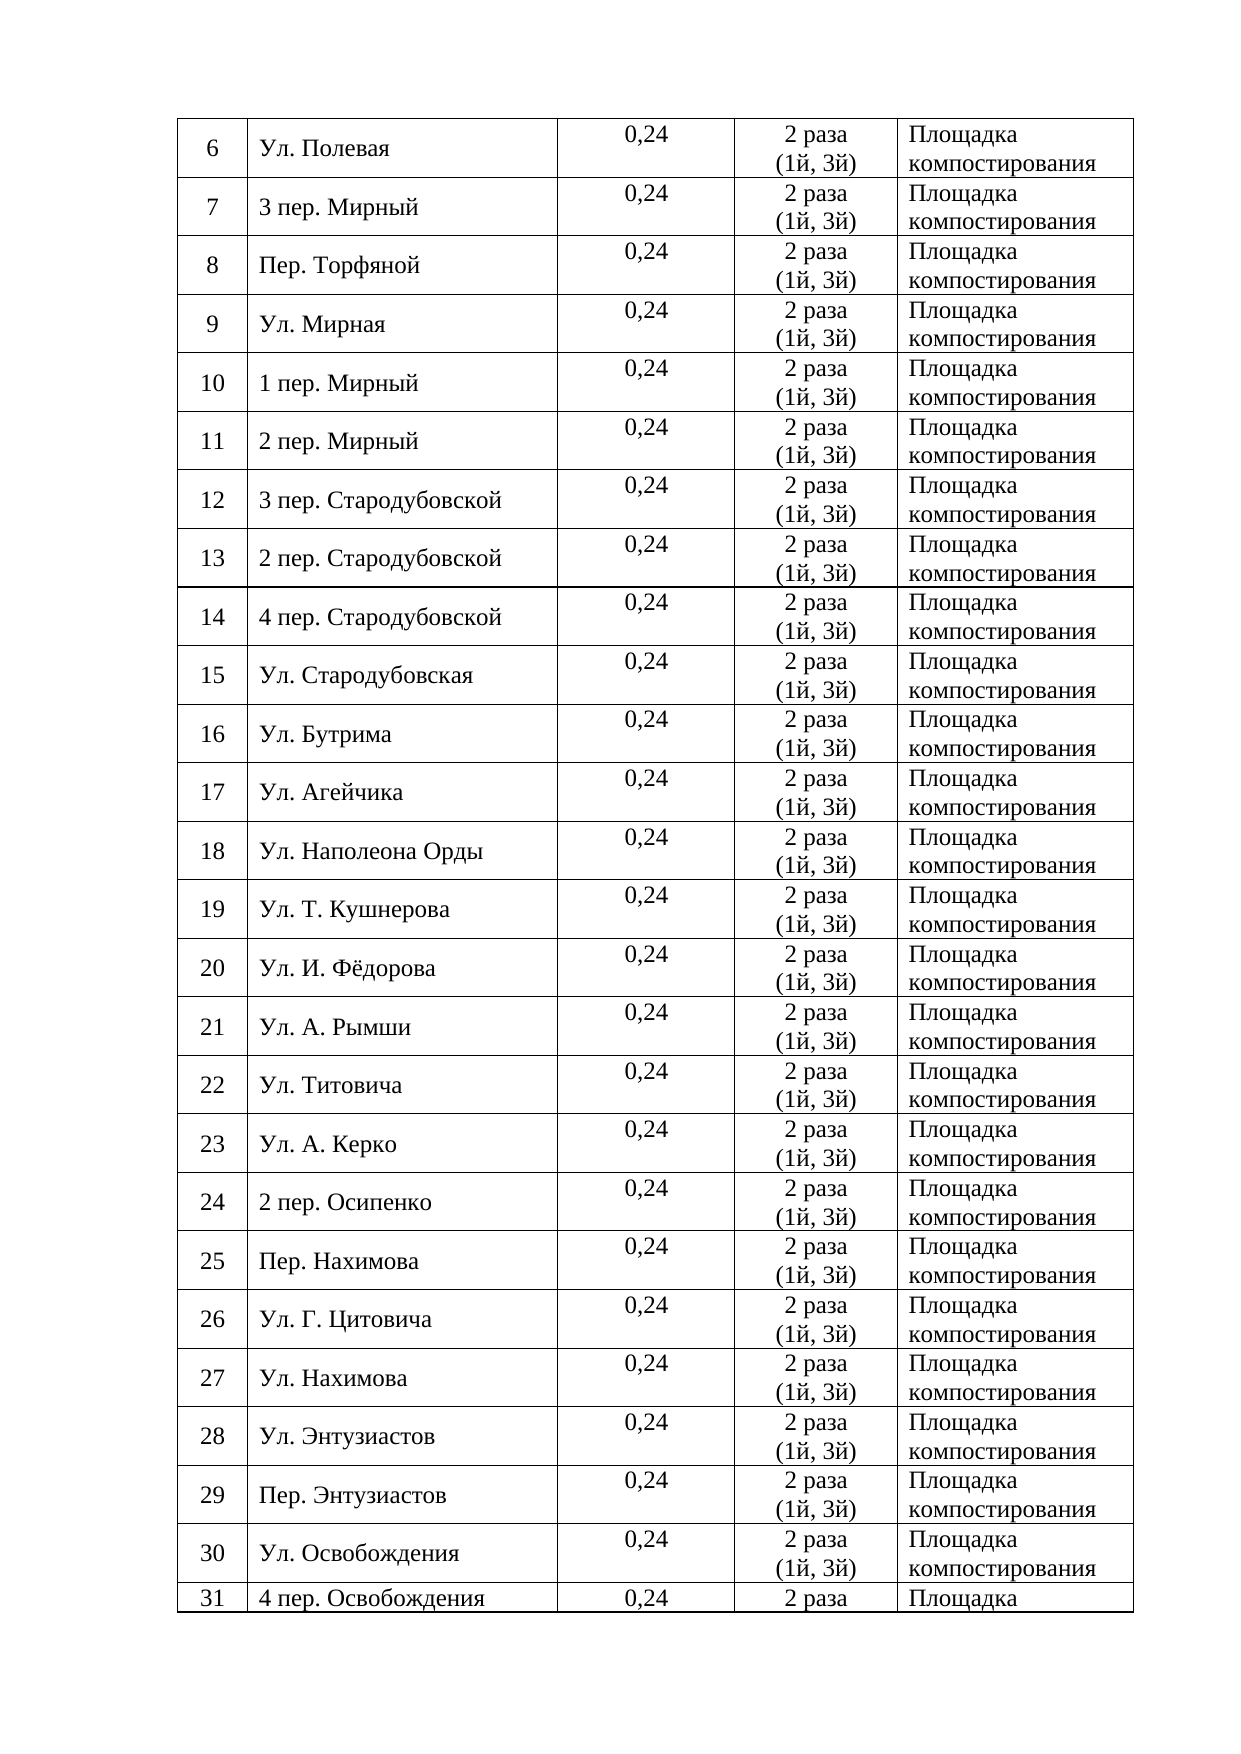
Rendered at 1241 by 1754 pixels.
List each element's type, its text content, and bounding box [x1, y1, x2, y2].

table_cell Площадка компостирования [898, 1056, 1133, 1113]
table_cell Площадка компостирования [898, 939, 1133, 996]
table_cell 0,24 [558, 119, 734, 177]
table_cell 2 раза (1й, 3й) [735, 1524, 897, 1582]
table_cell 2 раза (1й, 3й) [735, 1407, 897, 1464]
table_cell 2 раза (1й, 3й) [735, 470, 897, 528]
table_cell 31 [178, 1583, 247, 1611]
table_cell Ул. А. Рымши [248, 997, 557, 1055]
table_cell Площадка компостирования [898, 880, 1133, 938]
table_cell Ул. Титовича [248, 1056, 557, 1113]
table_cell 2 раза (1й, 3й) [735, 1114, 897, 1172]
table_cell Площадка компостирования [898, 236, 1133, 294]
table_cell 10 [178, 353, 247, 411]
table_cell 2 раза (1й, 3й) [735, 705, 897, 762]
table_cell Площадка компостирования [898, 353, 1133, 411]
table_cell Пер. Торфяной [248, 236, 557, 294]
table_cell 29 [178, 1466, 247, 1523]
table_cell 2 раза (1й, 3й) [735, 1466, 897, 1523]
table_cell 0,24 [558, 1114, 734, 1172]
table_cell 15 [178, 646, 247, 703]
table_cell Ул. Мирная [248, 295, 557, 352]
table_cell 8 [178, 236, 247, 294]
table_cell 2 раза (1й, 3й) [735, 412, 897, 469]
table_cell 0,24 [558, 1583, 734, 1611]
table_cell Ул. Т. Кушнерова [248, 880, 557, 938]
table_cell 6 [178, 119, 247, 177]
table_cell Площадка компостирования [898, 646, 1133, 703]
table_cell 2 пер. Осипенко [248, 1173, 557, 1230]
table_cell Ул. Г. Цитовича [248, 1290, 557, 1347]
table_cell 21 [178, 997, 247, 1055]
table_cell Площадка компостирования [898, 1114, 1133, 1172]
table_cell 0,24 [558, 529, 734, 586]
table_cell 0,24 [558, 295, 734, 352]
table_cell 0,24 [558, 646, 734, 703]
table_cell Ул. Наполеона Орды [248, 822, 557, 879]
table_cell Ул. Агейчика [248, 763, 557, 821]
table_cell 2 раза (1й, 3й) [735, 353, 897, 411]
table_cell Площадка компостирования [898, 178, 1133, 235]
table_cell Площадка компостирования [898, 1466, 1133, 1523]
table_cell 28 [178, 1407, 247, 1464]
table_cell 9 [178, 295, 247, 352]
table_cell 0,24 [558, 763, 734, 821]
table_cell 0,24 [558, 997, 734, 1055]
table_cell Площадка компостирования [898, 529, 1133, 586]
table_cell 7 [178, 178, 247, 235]
table_cell 14 [178, 588, 247, 645]
table_cell 2 раза (1й, 3й) [735, 1349, 897, 1406]
table_cell 24 [178, 1173, 247, 1230]
table_cell 2 раза (1й, 3й) [735, 646, 897, 703]
table_cell 4 пер. Освобождения [248, 1583, 557, 1611]
table_cell 23 [178, 1114, 247, 1172]
table_cell 0,24 [558, 880, 734, 938]
table_cell 0,24 [558, 470, 734, 528]
table_cell 30 [178, 1524, 247, 1582]
table_cell 0,24 [558, 939, 734, 996]
table_cell 2 раза (1й, 3й) [735, 119, 897, 177]
table_cell 16 [178, 705, 247, 762]
table_cell 2 раза (1й, 3й) [735, 295, 897, 352]
table_cell 22 [178, 1056, 247, 1113]
table_cell Ул. Стародубовская [248, 646, 557, 703]
table_cell 2 раза (1й, 3й) [735, 1231, 897, 1289]
table_cell Ул. Нахимова [248, 1349, 557, 1406]
table_cell 17 [178, 763, 247, 821]
table_cell 0,24 [558, 178, 734, 235]
table_cell 2 раза (1й, 3й) [735, 529, 897, 586]
table_cell Площадка компостирования [898, 588, 1133, 645]
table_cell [898, 119, 1133, 177]
table_cell Площадка компостирования [898, 470, 1133, 528]
table_cell 2 раза (1й, 3й) [735, 997, 897, 1055]
table_cell Ул. Энтузиастов [248, 1407, 557, 1464]
table_cell Ул. И. Фёдорова [248, 939, 557, 996]
table_cell Площадка компостирования [898, 1231, 1133, 1289]
table_cell Ул. Полевая [248, 119, 557, 177]
table_cell 0,24 [558, 1524, 734, 1582]
table_cell 0,24 [558, 1231, 734, 1289]
table_cell 27 [178, 1349, 247, 1406]
table_cell Ул. Бутрима [248, 705, 557, 762]
table_cell 12 [178, 470, 247, 528]
table_cell 2 раза (1й, 3й) [735, 1583, 897, 1611]
table_cell 3 пер. Мирный [248, 178, 557, 235]
table_cell 2 раза (1й, 3й) [735, 1056, 897, 1113]
table_cell 11 [178, 412, 247, 469]
table_cell 2 раза (1й, 3й) [735, 1290, 897, 1347]
table_cell Площадка компостирования [898, 1524, 1133, 1582]
table_cell 18 [178, 822, 247, 879]
table_cell Площадка компостирования [898, 763, 1133, 821]
table_cell 2 раза (1й, 3й) [735, 236, 897, 294]
table_cell 0,24 [558, 353, 734, 411]
table_cell Пер. Энтузиастов [248, 1466, 557, 1523]
table_cell 2 раза (1й, 3й) [735, 822, 897, 879]
table_cell 2 раза (1й, 3й) [735, 178, 897, 235]
table_cell 0,24 [558, 236, 734, 294]
table_cell Площадка компостирования [898, 1349, 1133, 1406]
table_cell 0,24 [558, 1173, 734, 1230]
table_cell 0,24 [558, 588, 734, 645]
table_cell Площадка компостирования [898, 1173, 1133, 1230]
table_cell Площадка компостирования [898, 1407, 1133, 1464]
table_cell 26 [178, 1290, 247, 1347]
table_cell Площадка компостирования [898, 997, 1133, 1055]
table_cell 0,24 [558, 1466, 734, 1523]
table_cell 0,24 [558, 1056, 734, 1113]
table_cell Площадка компостирования [898, 705, 1133, 762]
table_cell 13 [178, 529, 247, 586]
table_cell 2 раза (1й, 3й) [735, 880, 897, 938]
table_cell 0,24 [558, 412, 734, 469]
table_cell Площадка компостирования [898, 1290, 1133, 1347]
table_cell Пер. Нахимова [248, 1231, 557, 1289]
table_cell 2 пер. Стародубовской [248, 529, 557, 586]
table_cell 2 пер. Мирный [248, 412, 557, 469]
table_cell Площадка компостирования [898, 295, 1133, 352]
table_cell 2 раза (1й, 3й) [735, 588, 897, 645]
table_cell Ул. Освобождения [248, 1524, 557, 1582]
table_cell 2 раза (1й, 3й) [735, 939, 897, 996]
table_cell 2 раза (1й, 3й) [735, 1173, 897, 1230]
table_cell Ул. А. Керко [248, 1114, 557, 1172]
table_cell Площадка компостирования [898, 412, 1133, 469]
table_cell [898, 1583, 1133, 1611]
table_cell 19 [178, 880, 247, 938]
table_cell 0,24 [558, 1349, 734, 1406]
table_cell 3 пер. Стародубовской [248, 470, 557, 528]
table_cell 1 пер. Мирный [248, 353, 557, 411]
table_cell 4 пер. Стародубовской [248, 588, 557, 645]
table_cell 2 раза (1й, 3й) [735, 763, 897, 821]
table_cell 0,24 [558, 1290, 734, 1347]
table_cell 20 [178, 939, 247, 996]
table_cell 25 [178, 1231, 247, 1289]
table_cell 0,24 [558, 1407, 734, 1464]
table_cell Площадка компостирования [898, 822, 1133, 879]
table_cell 0,24 [558, 822, 734, 879]
table_cell 0,24 [558, 705, 734, 762]
